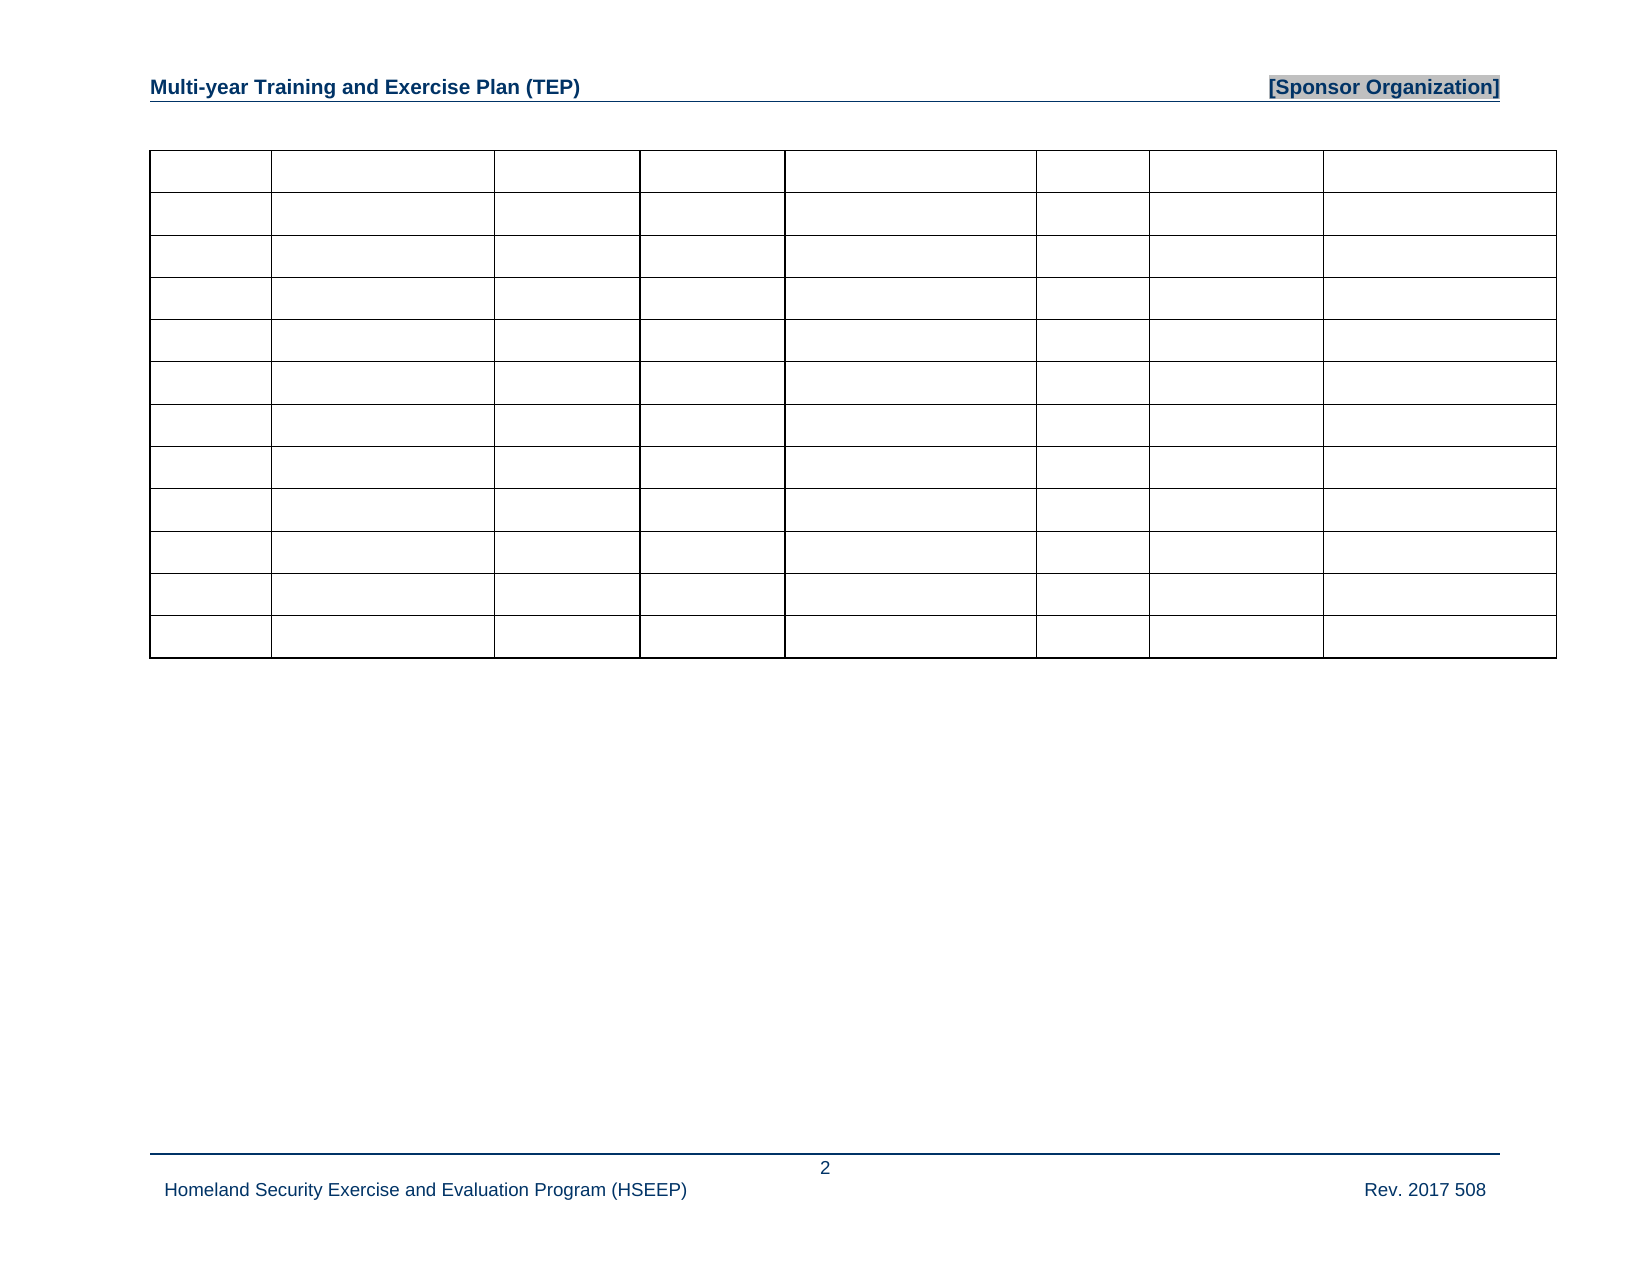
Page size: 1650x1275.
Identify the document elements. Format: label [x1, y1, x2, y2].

table_cell [1324, 574, 1556, 615]
table_cell [495, 405, 639, 446]
table_cell [151, 489, 271, 531]
table_cell [1150, 616, 1323, 657]
table_cell [786, 489, 1036, 531]
table_cell [1037, 320, 1149, 361]
table_cell [786, 278, 1036, 319]
table_cell [495, 320, 639, 361]
table_cell [786, 151, 1036, 192]
table_cell [495, 574, 639, 615]
table_cell [786, 447, 1036, 488]
table_cell [641, 236, 784, 277]
table_cell [495, 236, 639, 277]
table_cell [272, 278, 494, 319]
table_cell [786, 574, 1036, 615]
table_cell [641, 362, 784, 404]
table_cell [1150, 574, 1323, 615]
table_cell [495, 193, 639, 234]
table_cell [641, 532, 784, 573]
table_cell [495, 532, 639, 573]
table_cell [1324, 362, 1556, 404]
table_cell [641, 193, 784, 234]
table_cell [1324, 236, 1556, 277]
table_cell [1324, 278, 1556, 319]
table_cell [1150, 405, 1323, 446]
table_cell [495, 489, 639, 531]
table_cell [641, 574, 784, 615]
table_cell [272, 362, 494, 404]
table_cell [1324, 151, 1556, 192]
table_cell [151, 447, 271, 488]
table_cell [1037, 193, 1149, 234]
table_cell [151, 236, 271, 277]
table_cell [151, 532, 271, 573]
table_cell [151, 278, 271, 319]
table_cell [495, 616, 639, 657]
table_cell [1150, 447, 1323, 488]
table_cell [272, 532, 494, 573]
table_cell [641, 278, 784, 319]
table_cell [272, 616, 494, 657]
table_cell [151, 151, 271, 192]
table_cell [272, 447, 494, 488]
table_cell [272, 193, 494, 234]
table_cell [1037, 532, 1149, 573]
table_cell [786, 616, 1036, 657]
table_cell [641, 320, 784, 361]
table_cell [272, 489, 494, 531]
table_cell [1324, 489, 1556, 531]
table_cell [1324, 616, 1556, 657]
table_cell [151, 616, 271, 657]
table_cell [1150, 193, 1323, 234]
table_cell [151, 574, 271, 615]
table_cell [786, 320, 1036, 361]
table_cell [641, 151, 784, 192]
table_cell [495, 362, 639, 404]
table_cell [1037, 447, 1149, 488]
table_cell [1037, 489, 1149, 531]
table_cell [1037, 151, 1149, 192]
table_cell [1324, 320, 1556, 361]
table_cell [1037, 278, 1149, 319]
table_cell [641, 447, 784, 488]
table_cell [1324, 532, 1556, 573]
table_cell [1150, 532, 1323, 573]
table_cell [786, 362, 1036, 404]
table_cell [272, 236, 494, 277]
table_cell [1150, 278, 1323, 319]
table_cell [1324, 447, 1556, 488]
table_cell [151, 405, 271, 446]
table_cell [272, 320, 494, 361]
table_cell [1324, 405, 1556, 446]
table_cell [786, 405, 1036, 446]
table_cell [151, 320, 271, 361]
table_cell [1150, 362, 1323, 404]
table_cell [641, 616, 784, 657]
table_cell [495, 278, 639, 319]
table_cell [1037, 616, 1149, 657]
table_cell [495, 151, 639, 192]
table_cell [641, 489, 784, 531]
table_cell [1037, 574, 1149, 615]
table_cell [1150, 151, 1323, 192]
table_cell [641, 405, 784, 446]
table_cell [1150, 236, 1323, 277]
table_cell [786, 193, 1036, 234]
table_cell [1150, 489, 1323, 531]
table_cell [1037, 362, 1149, 404]
table_cell [786, 532, 1036, 573]
table_cell [495, 447, 639, 488]
table_cell [151, 362, 271, 404]
table_cell [1324, 193, 1556, 234]
table_cell [272, 574, 494, 615]
table_cell [786, 236, 1036, 277]
table_cell [1037, 405, 1149, 446]
table_cell [272, 151, 494, 192]
table_cell [272, 405, 494, 446]
table_cell [1037, 236, 1149, 277]
table_cell [151, 193, 271, 234]
table_cell [1150, 320, 1323, 361]
